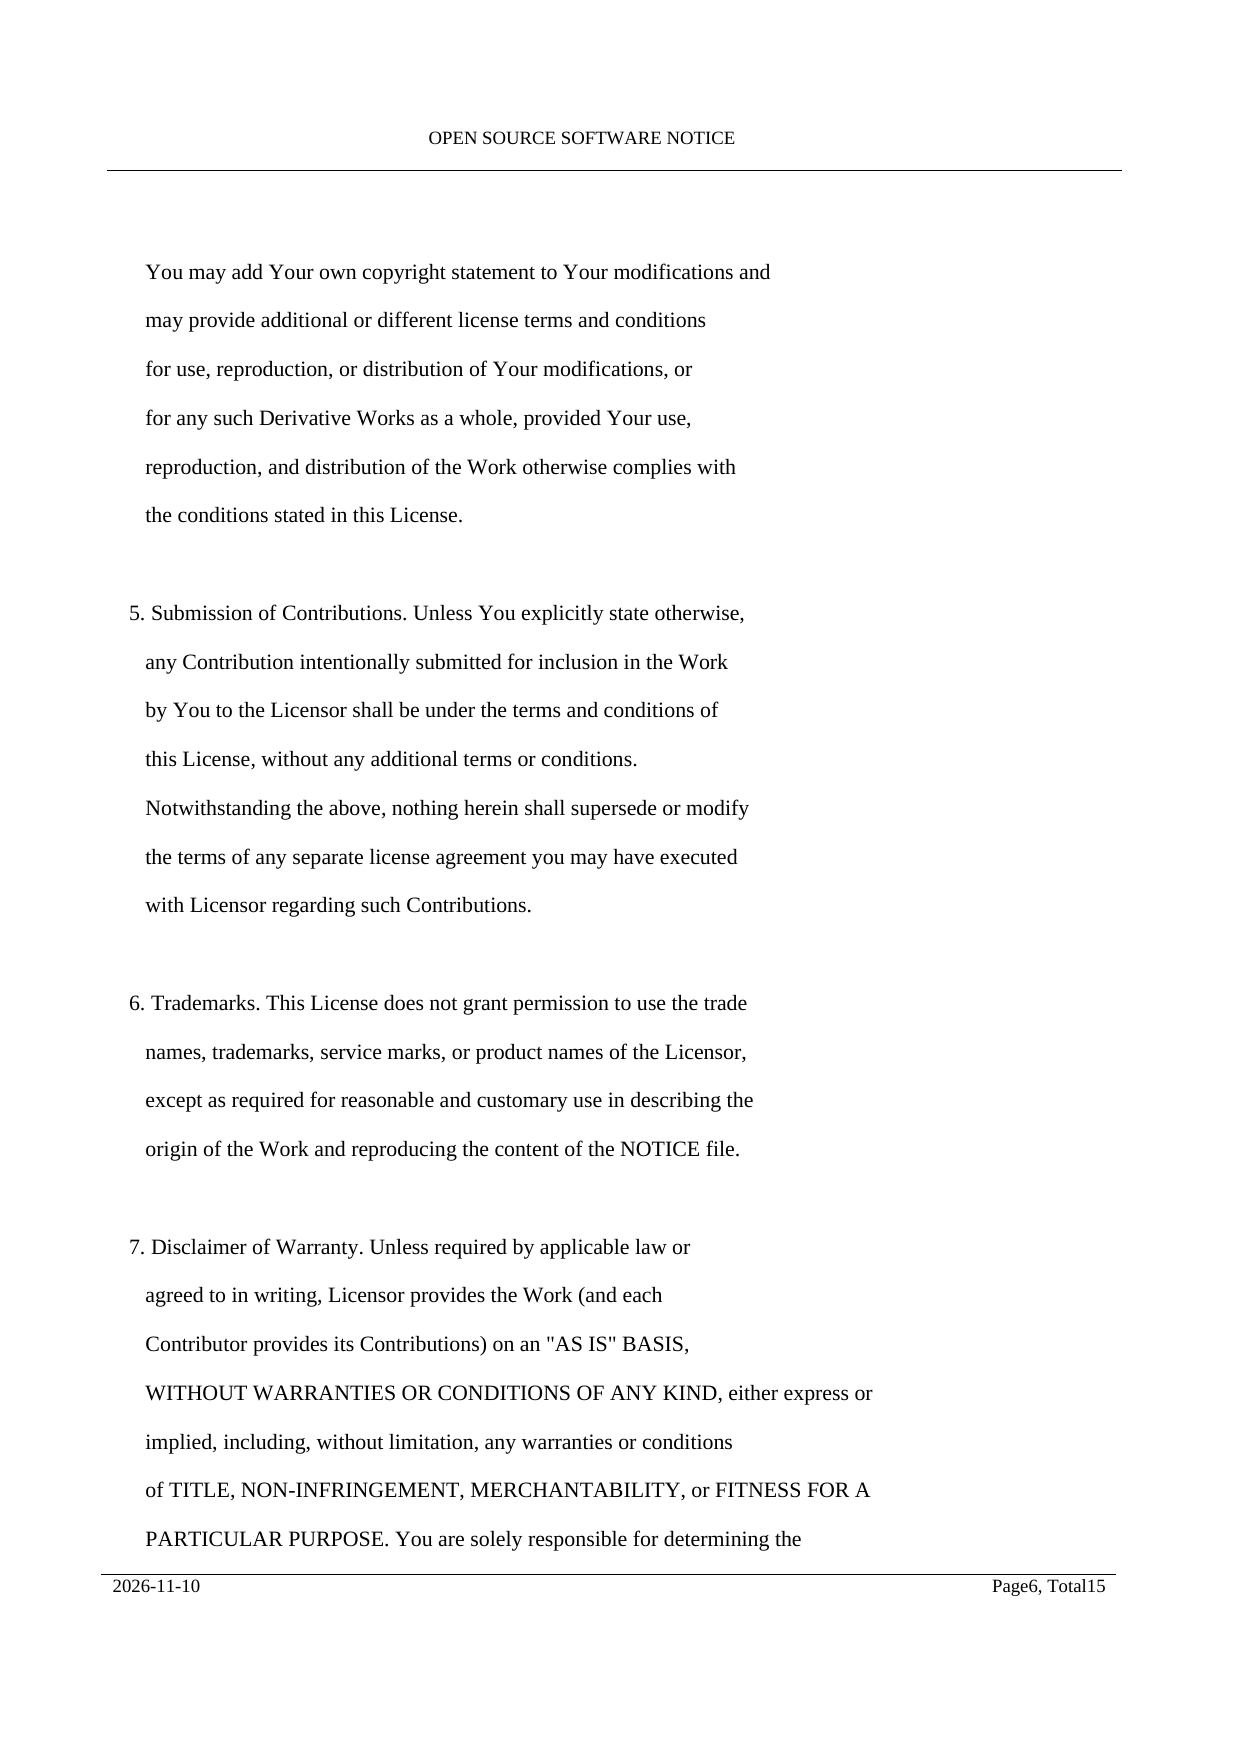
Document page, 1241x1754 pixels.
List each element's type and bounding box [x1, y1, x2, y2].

text [112, 206, 1128, 1555]
